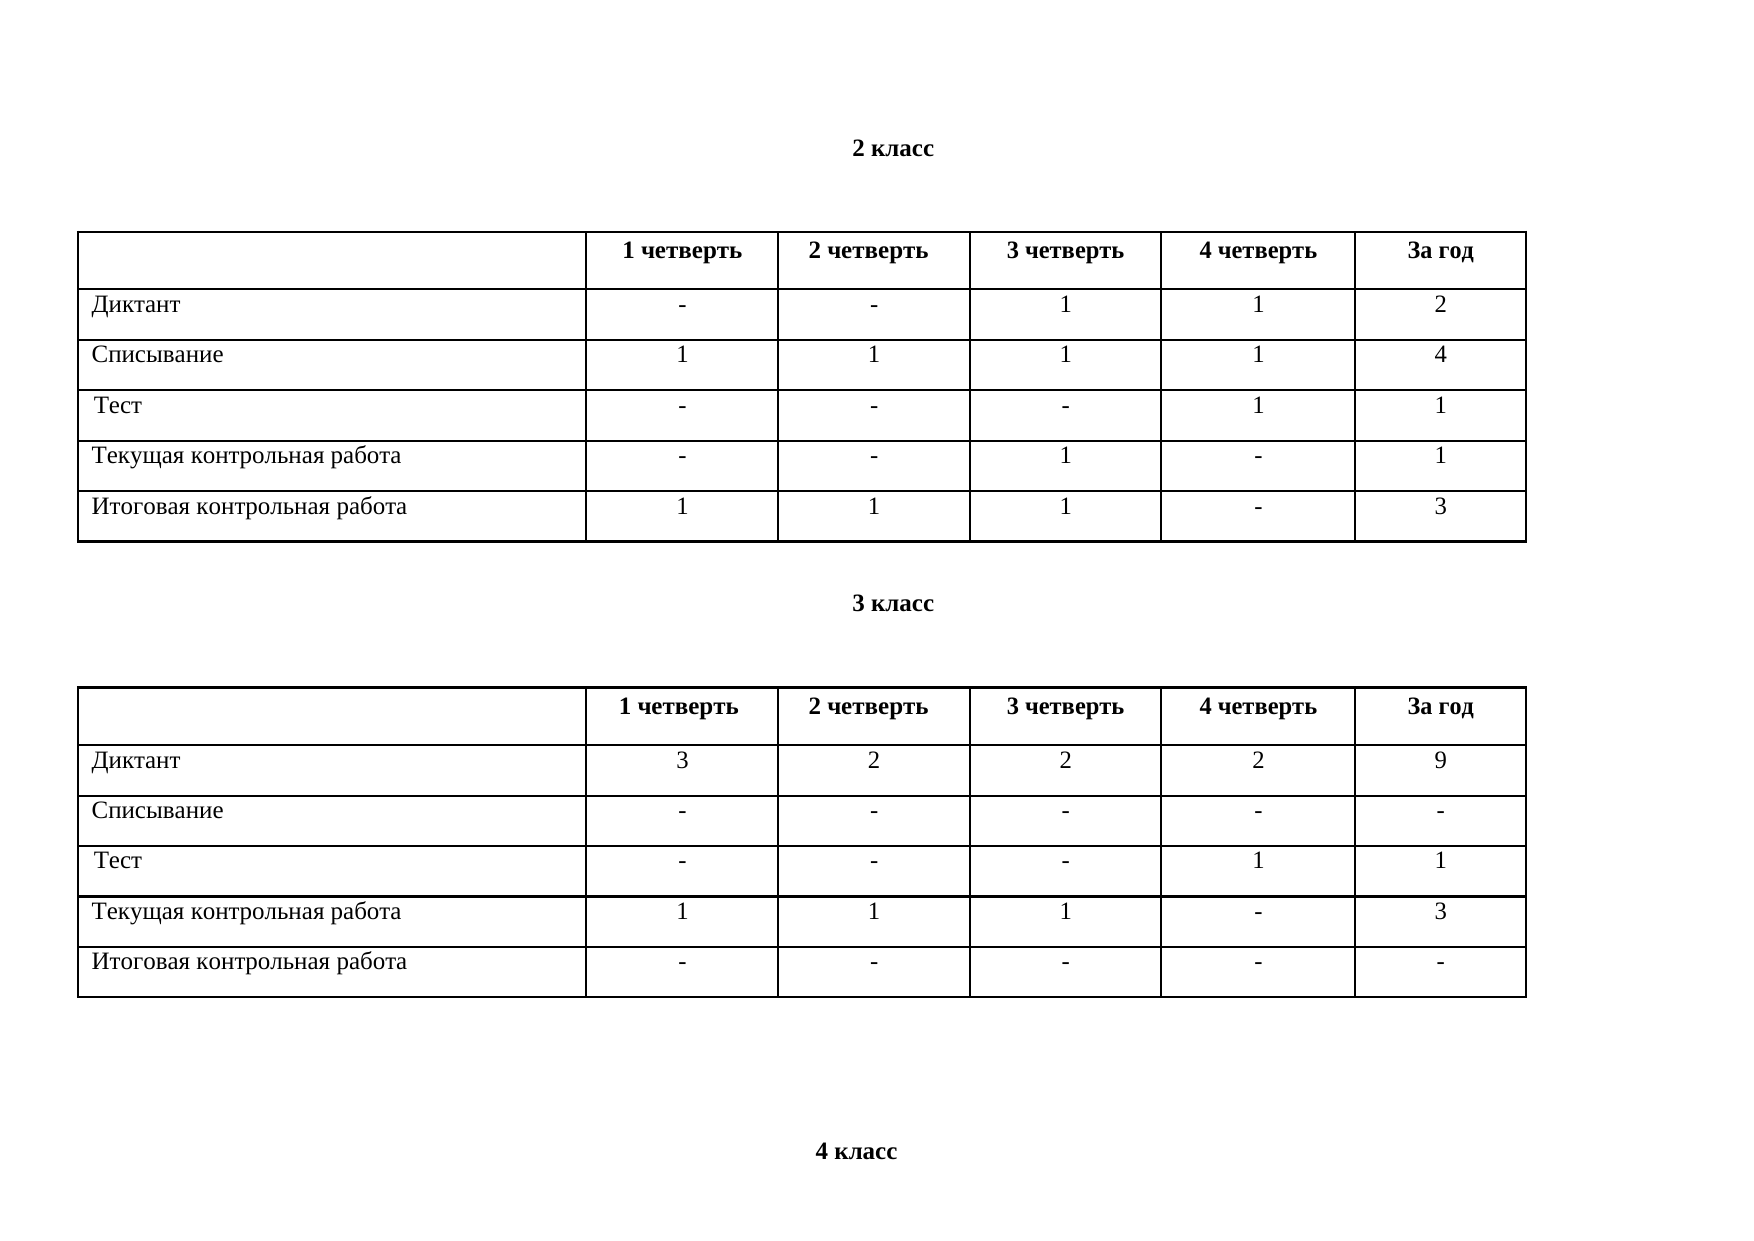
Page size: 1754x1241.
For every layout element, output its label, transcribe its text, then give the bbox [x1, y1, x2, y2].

table_cell - [1356, 797, 1525, 845]
table_cell 2 [1356, 290, 1525, 339]
table_header 3 четверть [971, 233, 1160, 288]
text 3 класс [73, 588, 1713, 617]
table_cell Тест [79, 391, 585, 439]
table_cell Списывание [79, 797, 585, 845]
table_cell - [971, 847, 1160, 895]
table_cell 1 [1356, 847, 1525, 895]
table_cell 9 [1356, 746, 1525, 794]
table_cell - [1162, 948, 1354, 996]
table_cell 1 [587, 341, 777, 389]
table_cell - [779, 948, 969, 996]
table_cell 1 [1162, 341, 1354, 389]
text 4 класс [815, 1136, 1648, 1165]
table_cell 1 [587, 492, 777, 540]
table_cell 2 [971, 746, 1160, 794]
table_cell - [1356, 948, 1525, 996]
table_cell 1 [1162, 290, 1354, 339]
table_cell 1 [779, 898, 969, 946]
table_cell 1 [779, 492, 969, 540]
table_cell 1 [779, 341, 969, 389]
table_cell 1 [971, 442, 1160, 490]
table_cell - [971, 391, 1160, 439]
table_cell 1 [971, 898, 1160, 946]
table_header 3 четверть [971, 689, 1160, 744]
table_cell - [779, 442, 969, 490]
table_cell 1 [971, 341, 1160, 389]
table_cell - [779, 391, 969, 439]
table_cell - [587, 391, 777, 439]
table_cell - [1162, 492, 1354, 540]
table_cell 1 [587, 898, 777, 946]
table_cell 1 [1356, 442, 1525, 490]
table_header 1 четверть [587, 233, 777, 288]
table_cell - [779, 847, 969, 895]
table_header 4 четверть [1162, 233, 1354, 288]
text 2 класс [73, 133, 1713, 161]
table_header 1 четверть [587, 689, 777, 744]
table_header [79, 689, 585, 744]
table_cell - [587, 847, 777, 895]
table_cell 3 [587, 746, 777, 794]
table_cell 2 [1162, 746, 1354, 794]
table_cell - [1162, 442, 1354, 490]
table_cell 1 [971, 492, 1160, 540]
table_cell Текущая контрольная работа [79, 442, 585, 490]
table_cell 1 [1162, 391, 1354, 439]
table_cell 1 [971, 290, 1160, 339]
table_cell - [587, 948, 777, 996]
table_header 4 четверть [1162, 689, 1354, 744]
table_cell 3 [1356, 492, 1525, 540]
table_cell - [587, 797, 777, 845]
table_header [79, 233, 585, 288]
table_cell 2 [779, 746, 969, 794]
table_cell - [587, 442, 777, 490]
table_cell - [587, 290, 777, 339]
table_cell - [971, 797, 1160, 845]
table_header 2 четверть [779, 233, 969, 288]
table_cell Текущая контрольная работа [79, 898, 585, 946]
table_cell Итоговая контрольная работа [79, 492, 585, 540]
table_cell 1 [1356, 391, 1525, 439]
table_cell Диктант [79, 746, 585, 794]
table_cell Итоговая контрольная работа [79, 948, 585, 996]
table_cell - [971, 948, 1160, 996]
table_header За год [1356, 233, 1525, 288]
table_cell Тест [79, 847, 585, 895]
table_cell Диктант [79, 290, 585, 339]
table_cell 3 [1356, 898, 1525, 946]
table_cell 4 [1356, 341, 1525, 389]
table_cell - [779, 290, 969, 339]
table_cell - [779, 797, 969, 845]
table_cell - [1162, 898, 1354, 946]
table_cell - [1162, 797, 1354, 845]
table_cell 1 [1162, 847, 1354, 895]
table_header За год [1356, 689, 1525, 744]
table_header 2 четверть [779, 689, 969, 744]
table_cell Списывание [79, 341, 585, 389]
